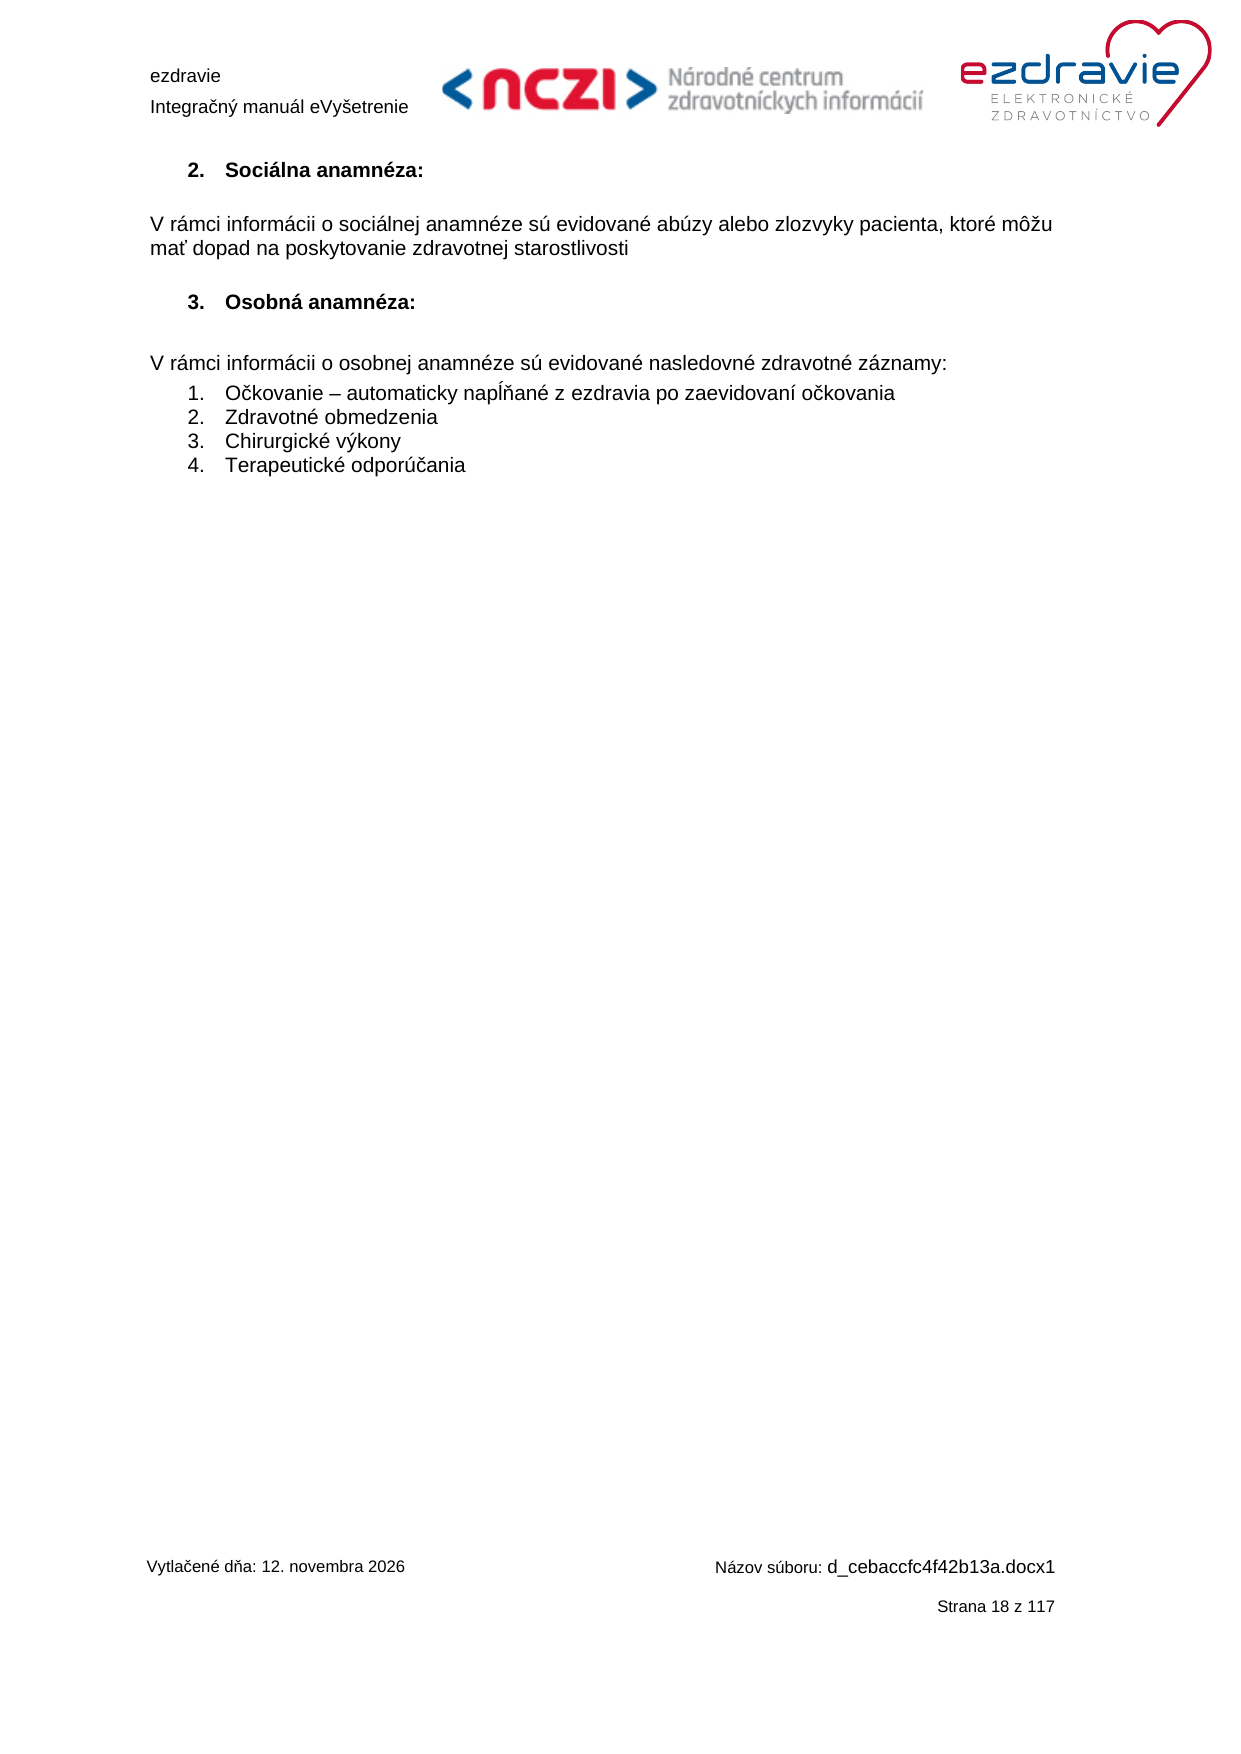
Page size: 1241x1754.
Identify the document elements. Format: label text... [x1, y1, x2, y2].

picture [442, 67, 924, 114]
list Očkovanie – automaticky napĺňané z ezdravia po zaevidovaní očkovania [187, 381, 1090, 404]
list Osobná anamnéza: [187, 290, 1090, 314]
list Chirurgické výkony [187, 428, 1090, 452]
list Sociálna anamnéza: [187, 158, 1090, 182]
text V rámci informácii o osobnej anamnéze sú evidované nasledovné zdravotné záznamy: [150, 350, 1090, 374]
text V rámci informácii o sociálnej anamnéze sú evidované abúzy alebo zlozvyky pacienta, ktoré môžu mať dopad na poskytovanie zdravotnej starostlivosti [150, 212, 1090, 260]
list Zdravotné obmedzenia [187, 404, 1090, 428]
picture [961, 20, 1212, 127]
list Terapeutické odporúčania [187, 452, 1090, 476]
